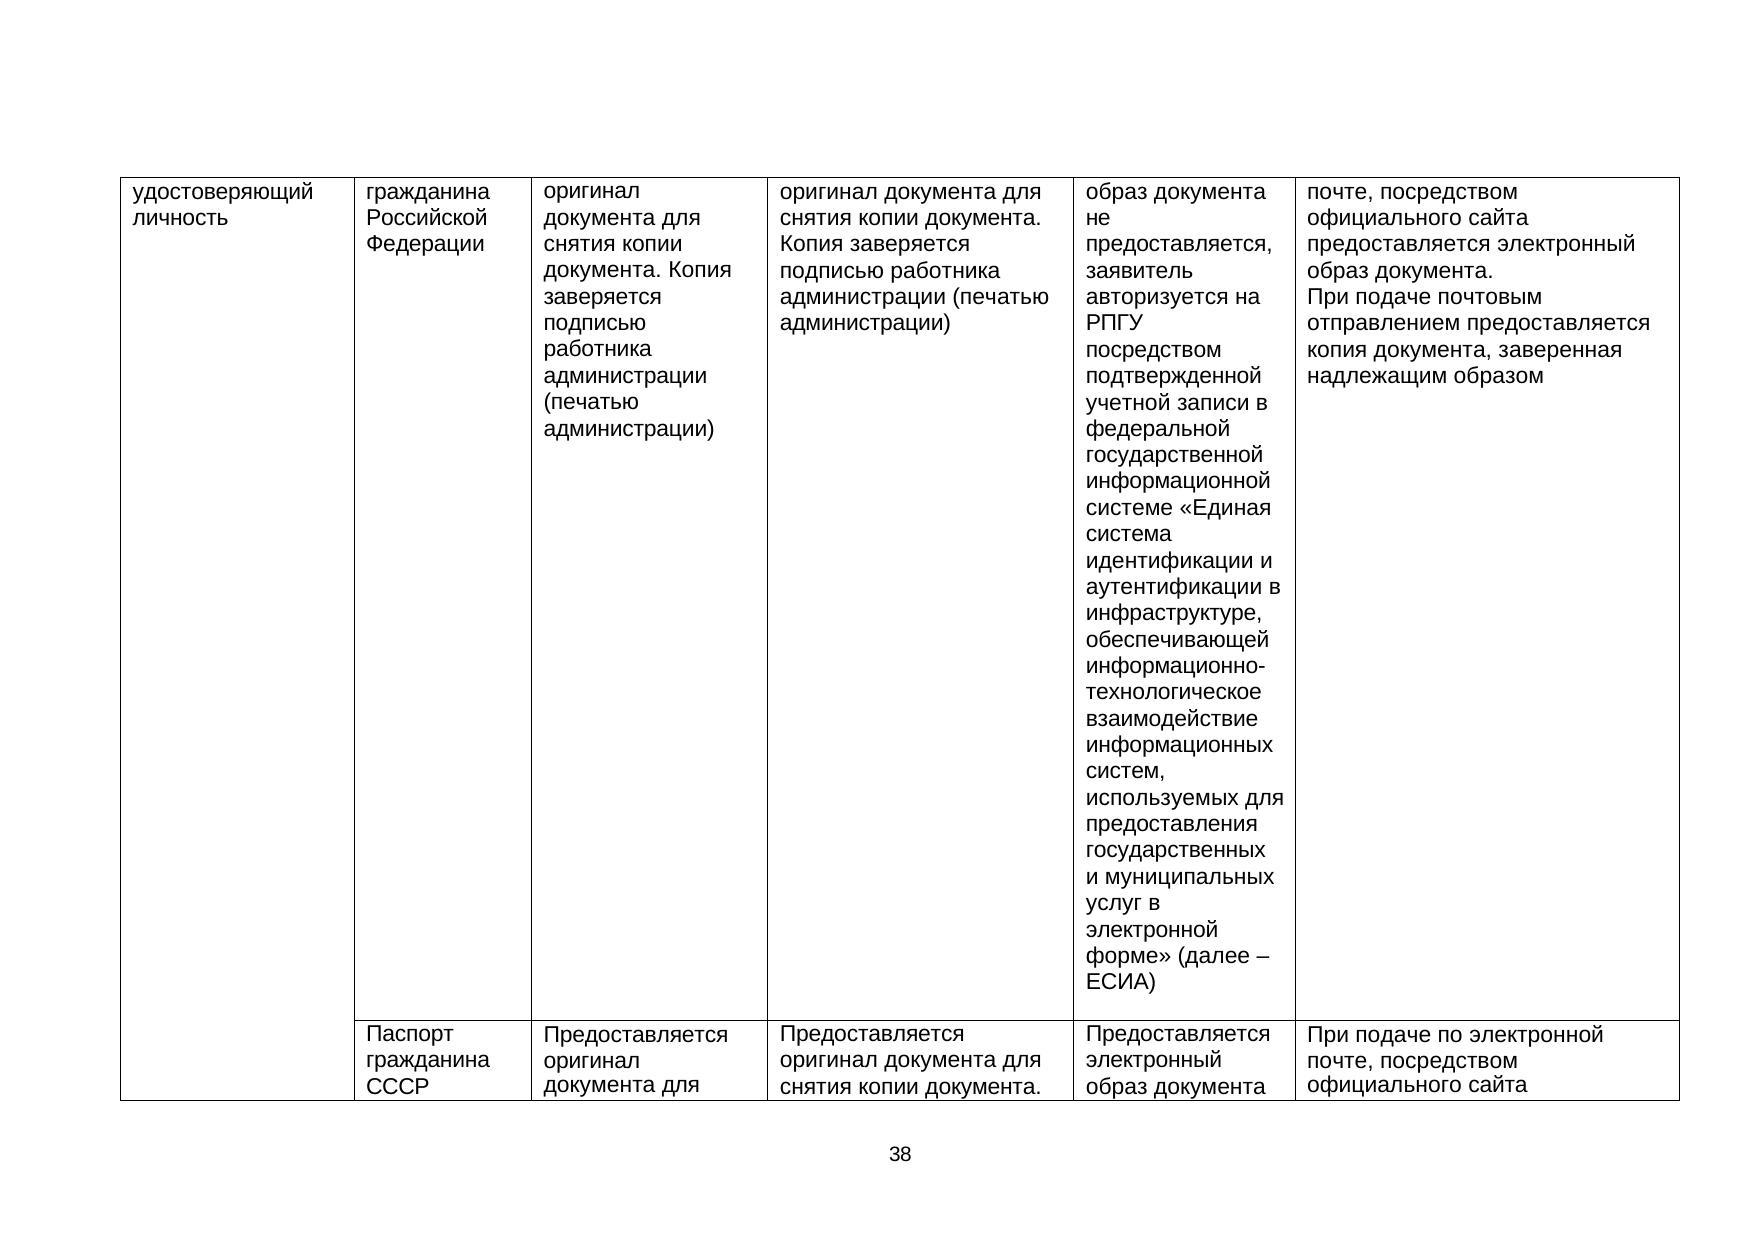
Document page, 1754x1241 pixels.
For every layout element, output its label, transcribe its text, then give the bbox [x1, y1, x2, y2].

table_cell При подаче по электронной почте, посредством официального сайта [1296, 1021, 1679, 1099]
table_cell Предоставляется оригинал документа для снятия копии документа. [768, 1021, 1073, 1099]
table_cell Паспорт гражданина СССР [355, 1021, 531, 1099]
table_cell Предоставляется оригинал документа для [532, 1021, 767, 1099]
table_header образ документа не предоставляется, заявитель авторизуется на РПГУ посредством подтвержденной учетной записи в федеральной государственной информационной системе «Единая система идентификации и аутентификации в инфраструктуре, обеспечивающей информационно-технологическое взаимодействие информационных систем, используемых для предоставления государственных и муниципальных услуг в электронной форме» (далее – ЕСИА) [1074, 178, 1295, 1020]
table_header гражданина Российской Федерации [355, 178, 531, 1020]
table_header оригинал документа для снятия копии документа. Копия заверяется подписью работника администрации (печатью администрации) [768, 178, 1073, 1020]
table_header почте, посредством официального сайта предоставляется электронный образ документа. При подаче почтовым отправлением предоставляется копия документа, заверенная надлежащим образом [1296, 178, 1679, 1020]
table_header удостоверяющий личность [121, 178, 354, 1099]
table_cell Предоставляется электронный образ документа [1074, 1021, 1295, 1099]
table_header оригинал документа для снятия копии документа. Копия заверяется подписью работника администрации (печатью администрации) [532, 178, 767, 1020]
